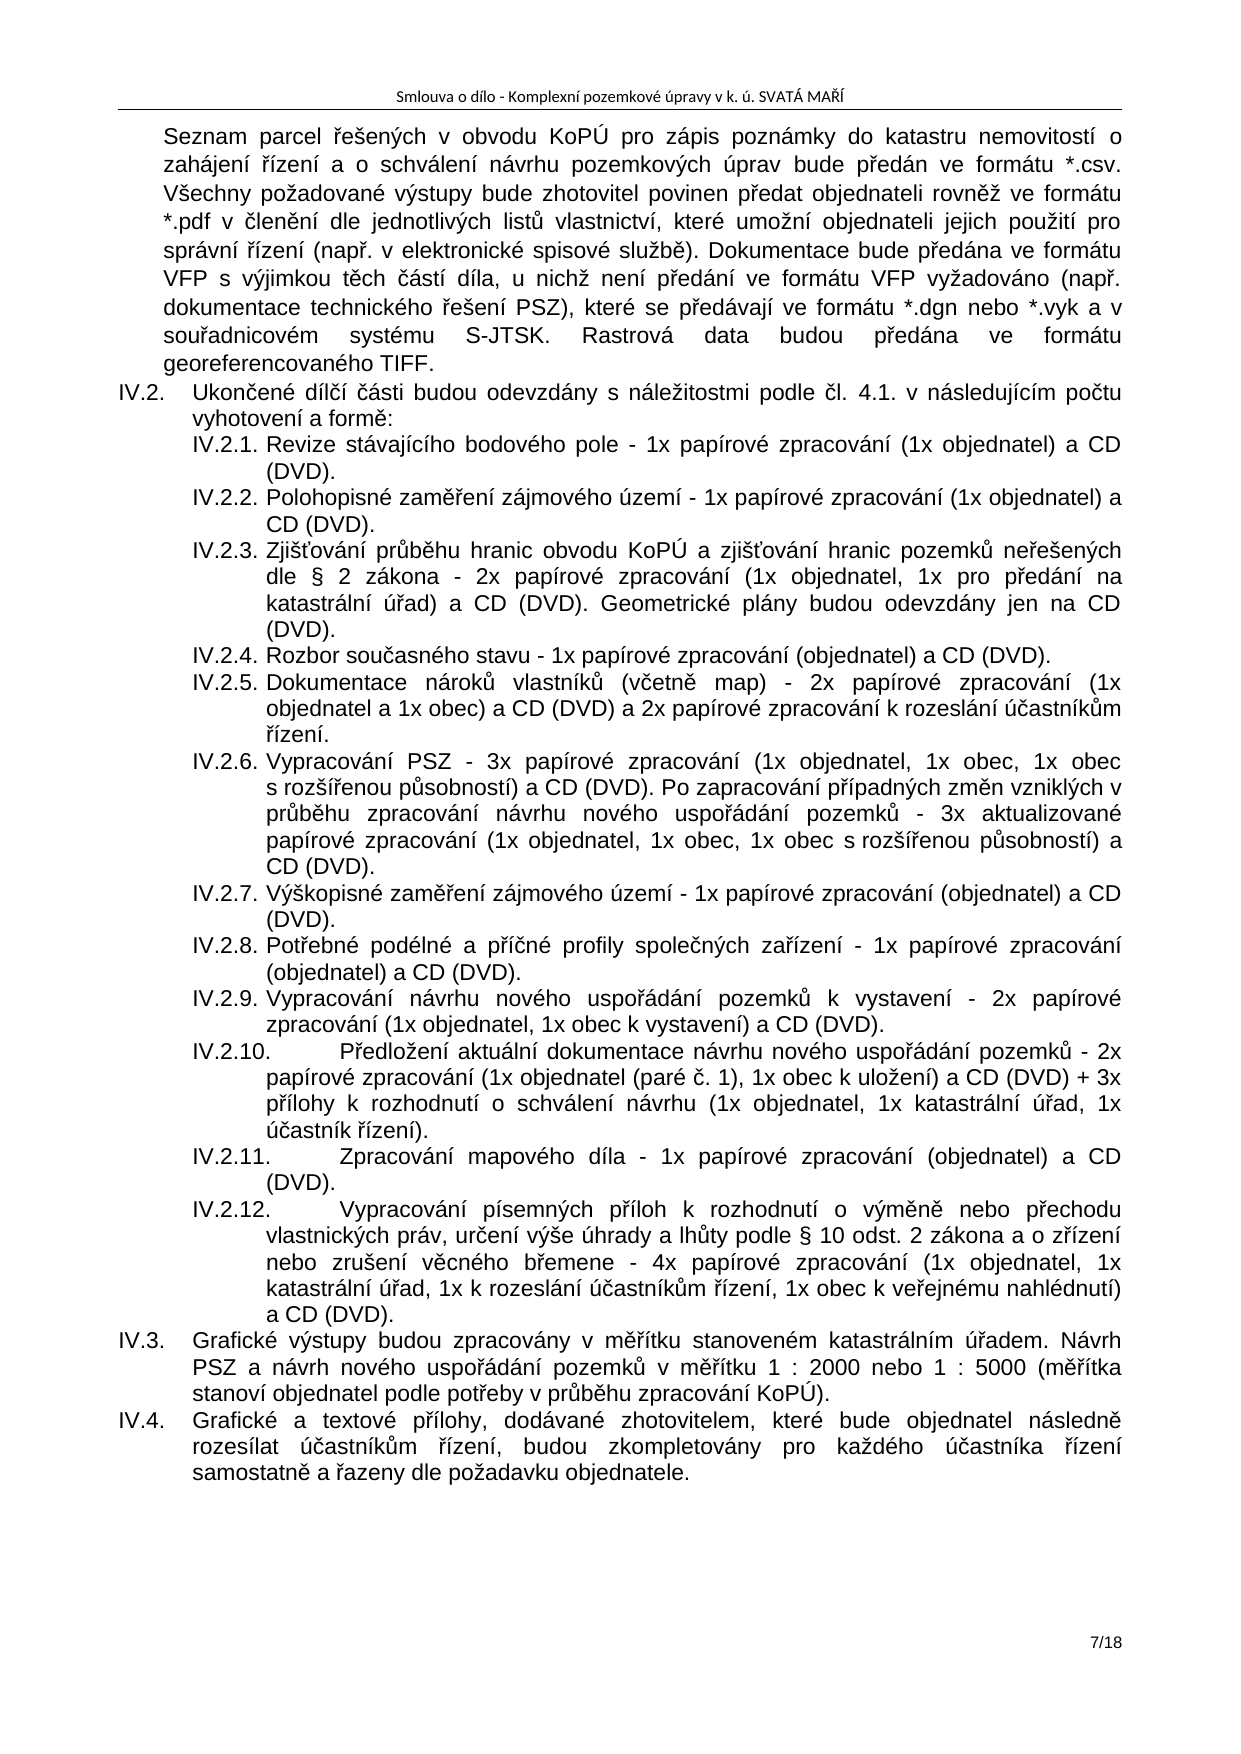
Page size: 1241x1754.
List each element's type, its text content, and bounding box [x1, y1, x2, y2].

text Potřebné podélné a příčné profily společných zařízení - 1x papírové zpracování (objednatel) a CD (DVD). [192, 932, 1122, 985]
text Výškopisné zaměření zájmového území - 1x papírové zpracování (objednatel) a CD (DVD). [192, 879, 1122, 932]
list Grafické výstupy budou zpracovány v měřítku stanoveném katastrálním úřadem. Návrh PSZ a návrh nového uspořádání pozemků v měřítku 1 : 2000 nebo 1 : 5000 (měřítka stanoví objednatel podle potřeby v průběhu zpracování KoPÚ). [118, 1327, 1122, 1407]
text Vypracování PSZ - 3x papírové zpracování (1x objednatel, 1x obec, 1x obec s rozšířenou působností) a CD (DVD). Po zapracování případných změn vzniklých v průběhu zpracování návrhu nového uspořádání pozemků - 3x aktualizované papírové zpracování (1x objednatel, 1x obec, 1x obec s rozšířenou působností) a CD (DVD). [192, 748, 1122, 879]
text Zjišťování průběhu hranic obvodu KoPÚ a zjišťování hranic pozemků neřešených dle § 2 zákona - 2x papírové zpracování (1x objednatel, 1x pro předání na katastrální úřad) a CD (DVD). Geometrické plány budou odevzdány jen na CD (DVD). [192, 537, 1122, 642]
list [118, 123, 1122, 377]
text Zpracování mapového díla - 1x papírové zpracování (objednatel) a CD (DVD). [192, 1143, 1122, 1196]
text Polohopisné zaměření zájmového území - 1x papírové zpracování (1x objednatel) a CD (DVD). [192, 484, 1122, 537]
text Vypracování písemných příloh k rozhodnutí o výměně nebo přechodu vlastnických práv, určení výše úhrady a lhůty podle § 10 odst. 2 zákona a o zřízení nebo zrušení věcného břemene - 4x papírové zpracování (1x objednatel, 1x katastrální úřad, 1x k rozeslání účastníkům řízení, 1x obec k veřejnému nahlédnutí) a CD (DVD). [192, 1196, 1122, 1327]
text Předložení aktuální dokumentace návrhu nového uspořádání pozemků - 2x papírové zpracování (1x objednatel (paré č. 1), 1x obec k uložení) a CD (DVD) + 3x přílohy k rozhodnutí o schválení návrhu (1x objednatel, 1x katastrální úřad, 1x účastník řízení). [192, 1038, 1122, 1143]
text Dokumentace nároků vlastníků (včetně map) - 2x papírové zpracování (1x objednatel a 1x obec) a CD (DVD) a 2x papírové zpracování k rozeslání účastníkům řízení. [192, 669, 1122, 748]
list Grafické a textové přílohy, dodávané zhotovitelem, které bude objednatel následně rozesílat účastníkům řízení, budou zkompletovány pro každého účastníka řízení samostatně a řazeny dle požadavku objednatele. [118, 1407, 1122, 1486]
list Ukončené dílčí části budou odevzdány s náležitostmi podle čl. 4.1. v následujícím počtu vyhotovení a formě: [118, 379, 1122, 431]
text Revize stávajícího bodového pole - 1x papírové zpracování (1x objednatel) a CD (DVD). [192, 431, 1122, 484]
text Vypracování návrhu nového uspořádání pozemků k vystavení - 2x papírové zpracování (1x objednatel, 1x obec k vystavení) a CD (DVD). [192, 985, 1122, 1038]
text Rozbor současného stavu - 1x papírové zpracování (objednatel) a CD (DVD). [192, 642, 1122, 669]
